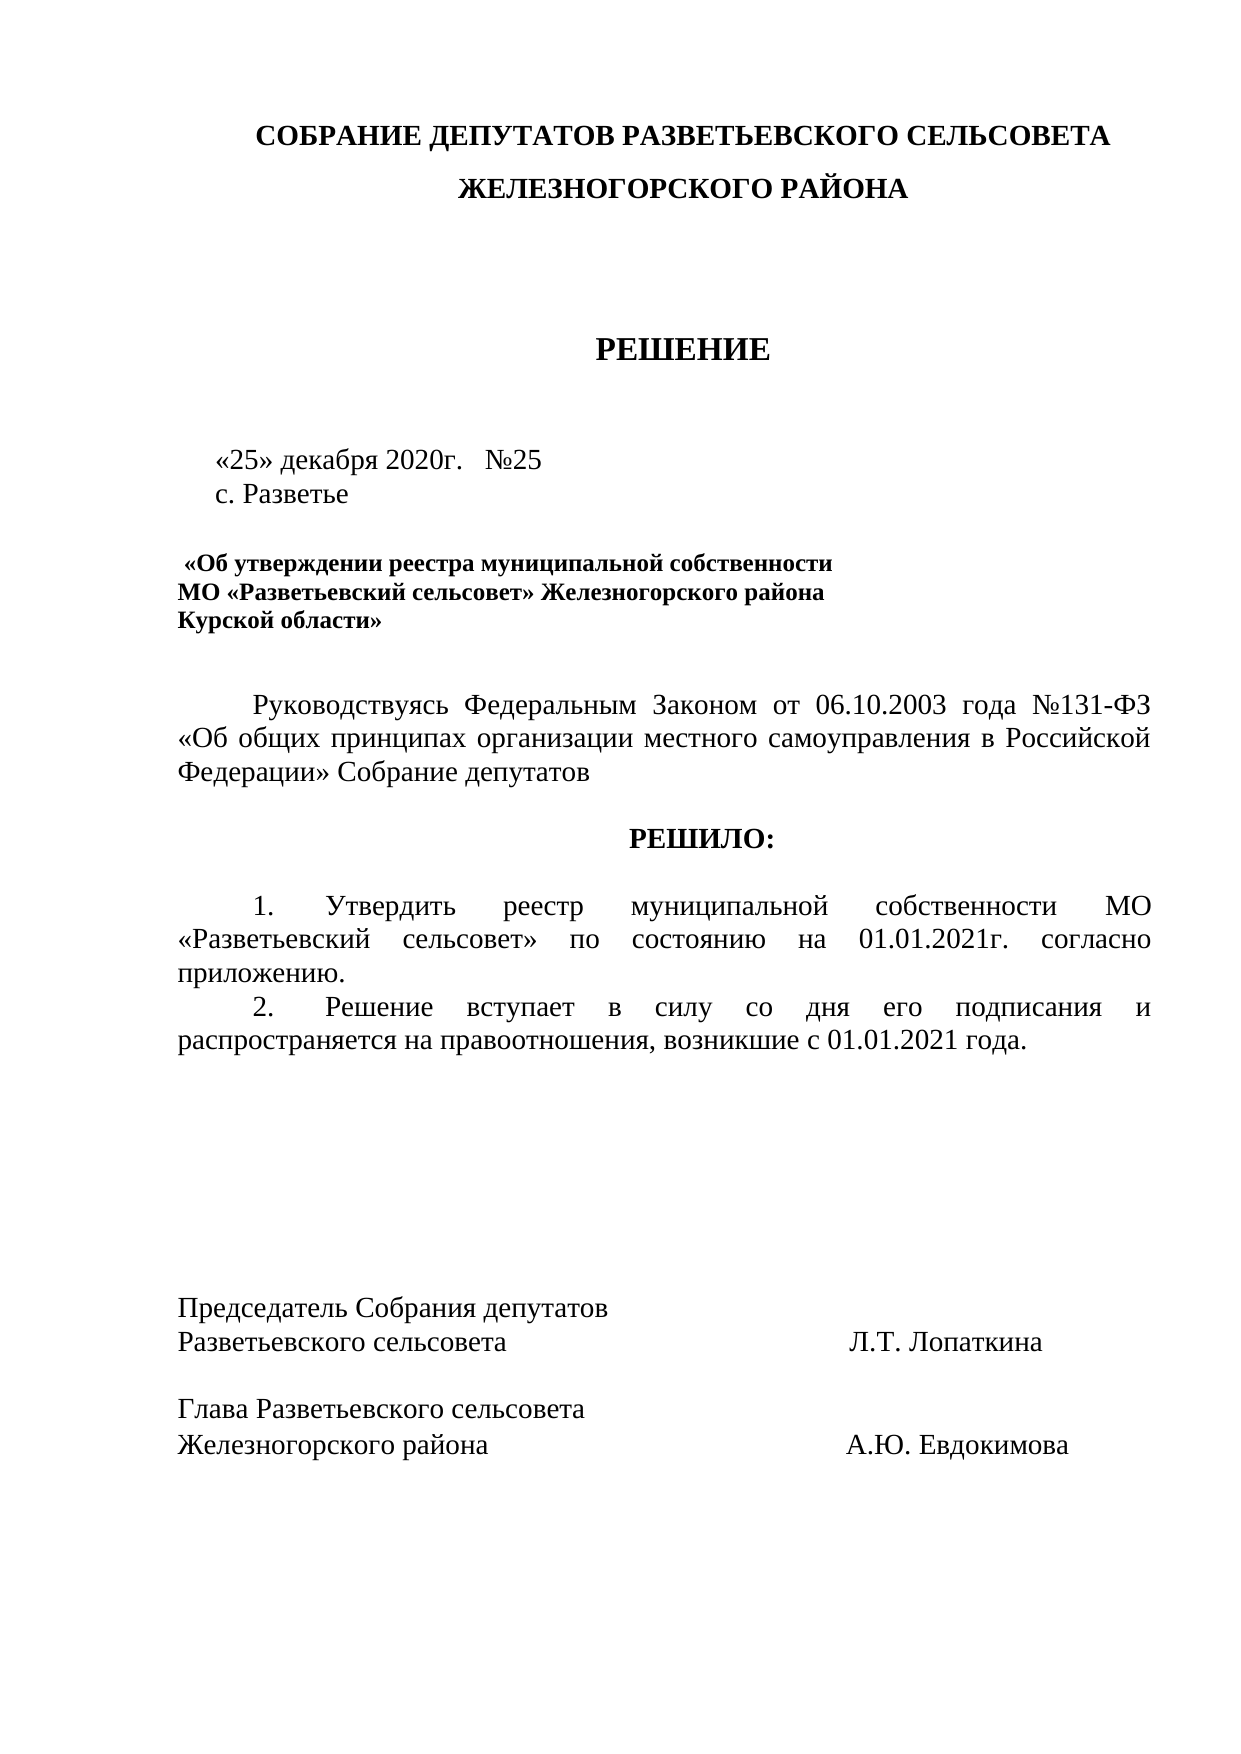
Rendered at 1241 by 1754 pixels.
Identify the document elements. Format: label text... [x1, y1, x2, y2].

text «Об утверждении реестра муниципальной собственности МО «Разветьевский сельсовет» Железногорского района Курской области» [177, 548, 1152, 634]
text Разветьевского сельсовета Л.Т. Лопаткина [177, 1324, 1152, 1358]
text РЕШИЛО: [177, 821, 1152, 854]
text Железногорского района А.Ю. Евдокимова [177, 1427, 1152, 1461]
list Решение вступает в силу со дня его подписания и распространяется на правоотношения, возникшие с 01.01.2021 года. [177, 989, 1152, 1056]
list Утвердить реестр муниципальной собственности МО «Разветьевский сельсовет» по состоянию на 01.01.2021г. согласно приложению. [177, 888, 1152, 989]
text с. Разветье [177, 476, 1152, 509]
text Руководствуясь Федеральным Законом от 06.10.2003 года №131-ФЗ «Об общих принципах организации местного самоуправления в Российской Федерации» Собрание депутатов [177, 687, 1152, 787]
text ЖЕЛЕЗНОГОРСКОГО РАЙОНА [177, 171, 1152, 204]
text СОБРАНИЕ ДЕПУТАТОВ РАЗВЕТЬЕВСКОГО СЕЛЬСОВЕТА [177, 118, 1152, 152]
text Председатель Собрания депутатов [177, 1291, 1152, 1324]
text РЕШЕНИЕ [177, 329, 1152, 368]
text «25» декабря 2020г. №25 [177, 442, 1152, 476]
text Глава Разветьевского сельсовета [177, 1391, 1152, 1425]
